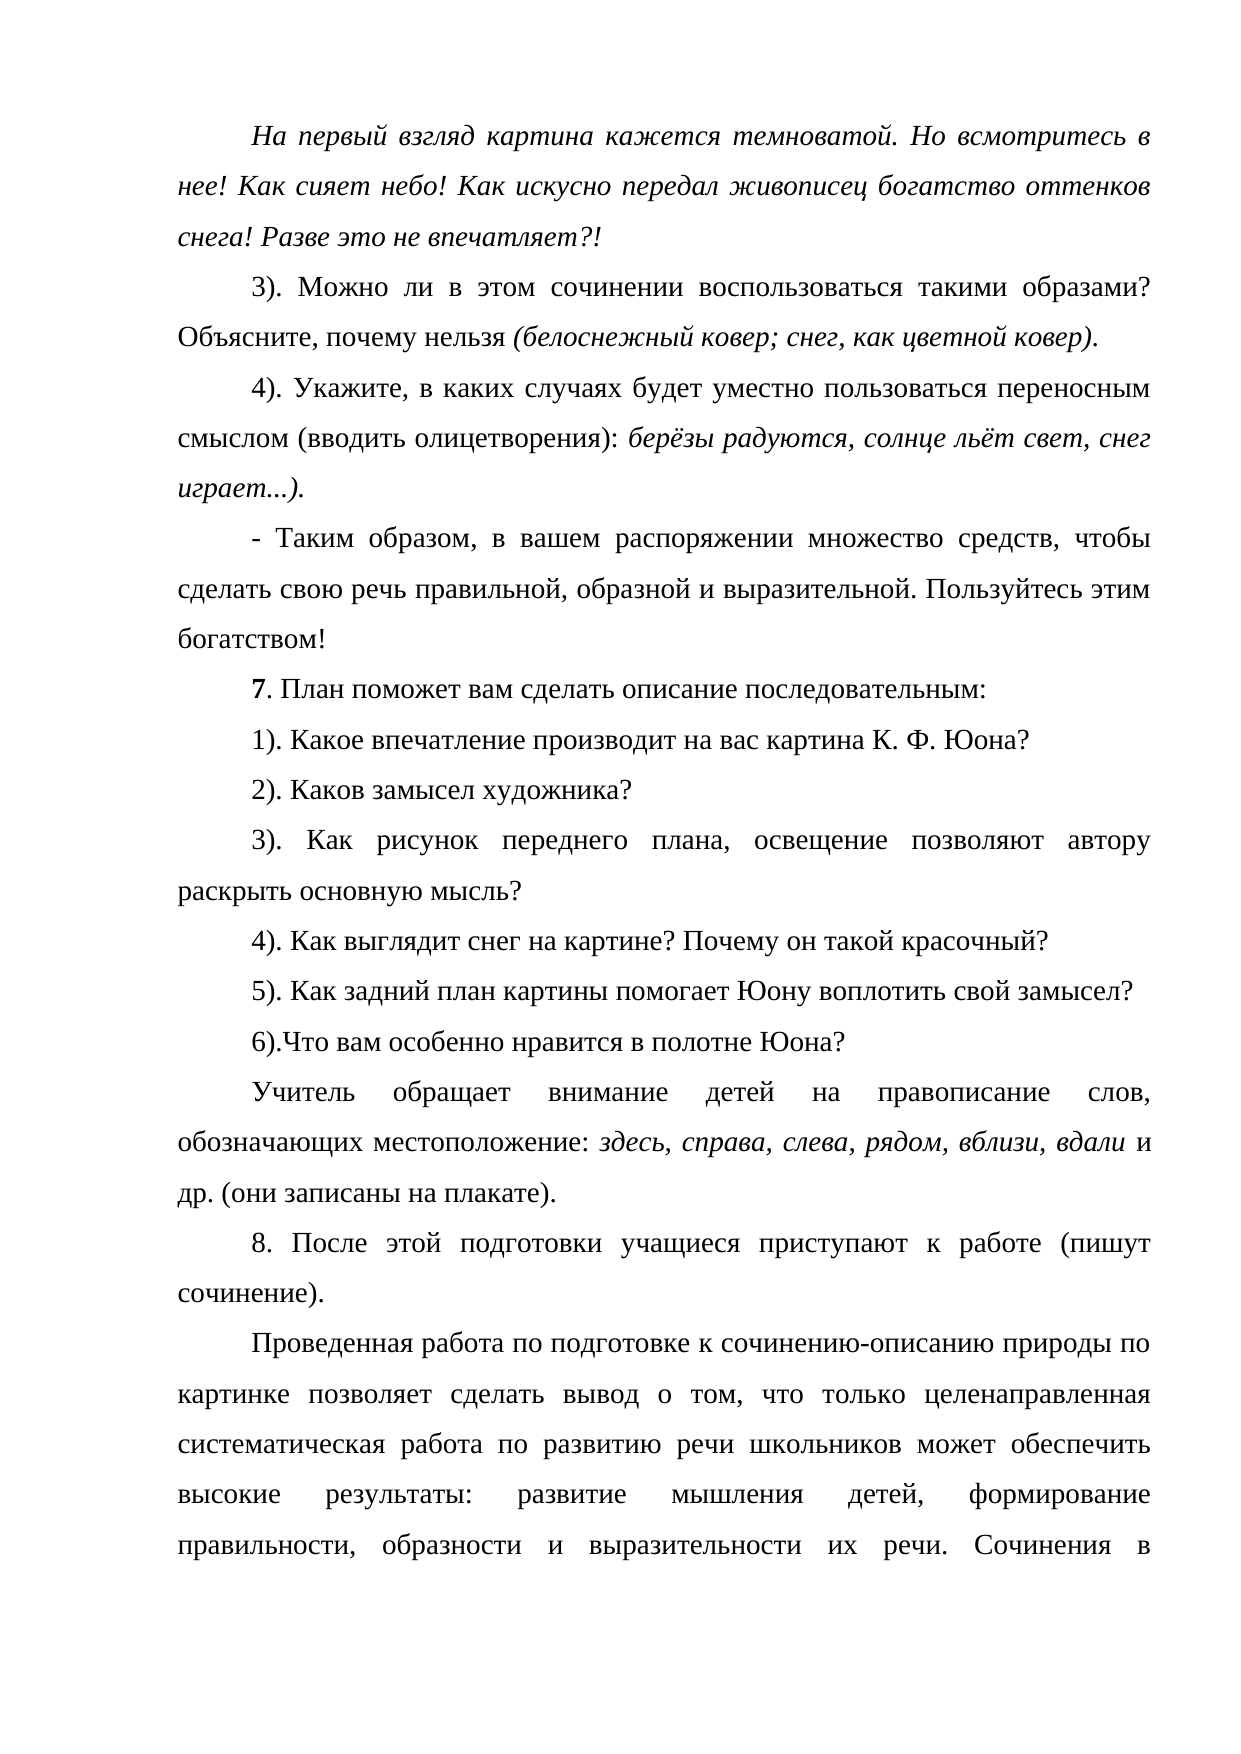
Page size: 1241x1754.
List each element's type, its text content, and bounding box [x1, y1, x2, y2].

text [177, 1326, 1152, 1560]
text 2). Каков замысел художника? [177, 772, 1152, 806]
text 4). Укажите, в каких случаях будет уместно пользоваться переносным смыслом (вводить олицетворения): берёзы радуются, солнце льёт свет, снег играет...). [177, 370, 1152, 504]
text На первый взгляд картина кажется темноватой. Но всмотритесь в нее! Как сияет небо! Как искусно передал живописец богатство оттенков снега! Разве это не впечатляет?! [177, 118, 1152, 252]
text 4). Как выглядит снег на картине? Почему он такой красочный? [177, 923, 1152, 957]
text 3). Как рисунок переднего плана, освещение позволяют автору раскрыть основную мысль? [177, 822, 1152, 906]
text 8. После этой подготовки учащиеся приступают к работе (пишут сочинение). [177, 1225, 1152, 1309]
text - Таким образом, в вашем распоряжении множество средств, чтобы сделать свою речь правильной, образной и выразительной. Пользуйтесь этим богатством! [177, 521, 1152, 655]
text 6).Что вам особенно нравится в полотне Юона? [177, 1024, 1152, 1057]
text 5). Как задний план картины помогает Юону воплотить свой замысел? [177, 973, 1152, 1007]
text Учитель обращает внимание детей на правописание слов, обозначающих местоположение: здесь, справа, слева, рядом, вблизи, вдали и др. (они записаны на плакате). [177, 1074, 1152, 1208]
text 1). Какое впечатление производит на вас картина К. Ф. Юона? [177, 722, 1152, 755]
text 3). Можно ли в этом сочинении воспользоваться такими образами? Объясните, почему нельзя (белоснежный ковер; снег, как цветной ковер). [177, 269, 1152, 353]
text 7. План поможет вам сделать описание последовательным: [177, 672, 1152, 705]
